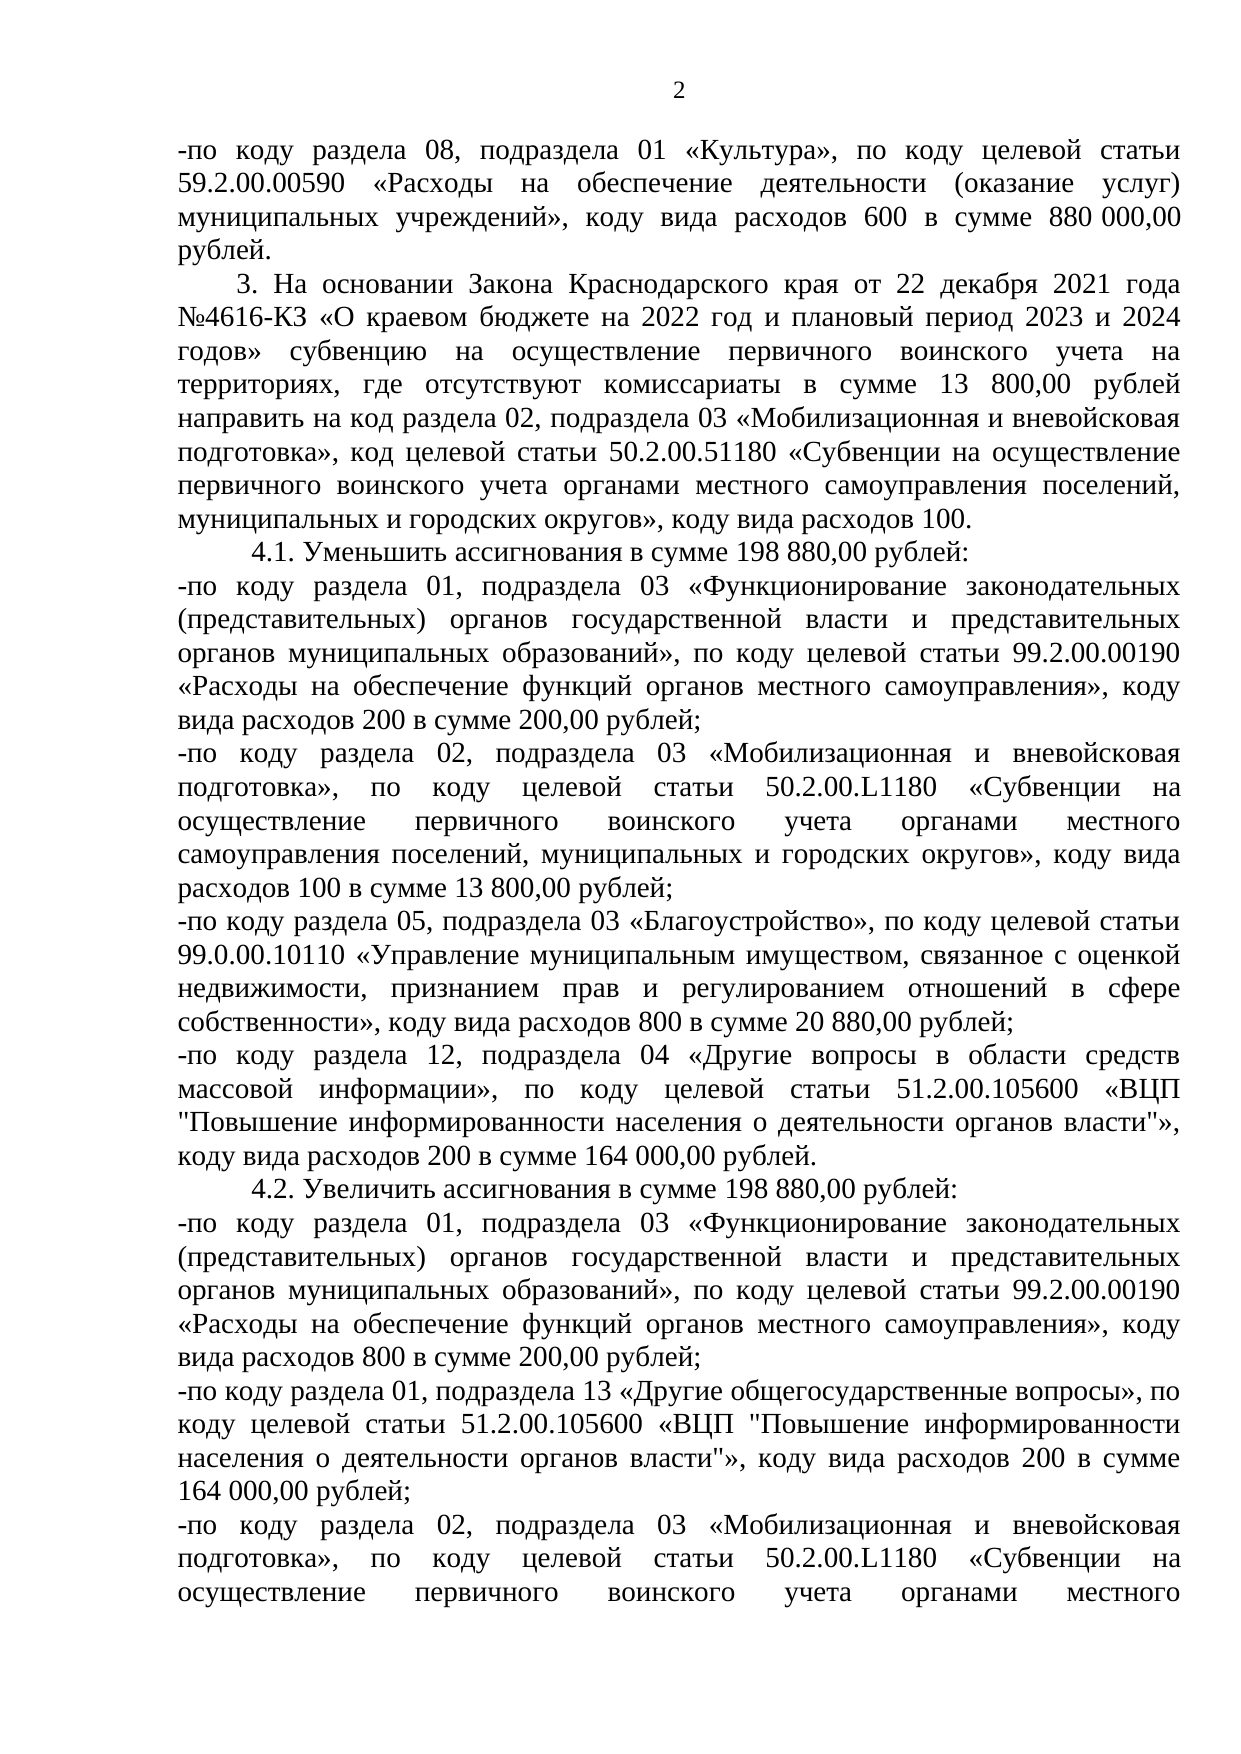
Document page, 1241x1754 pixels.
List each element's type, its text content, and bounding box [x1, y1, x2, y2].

text 4.1. Уменьшить ассигнования в сумме 198 880,00 рублей: [177, 534, 1181, 568]
text -по коду раздела 01, подраздела 03 «Функционирование законодательных (представительных) органов государственной власти и представительных органов муниципальных образований», по коду целевой статьи 99.2.00.00190 «Расходы на обеспечение функций органов местного самоуправления», коду вида расходов 800 в сумме 200,00 рублей; [177, 1205, 1181, 1373]
text -по коду раздела 01, подраздела 13 «Другие общегосударственные вопросы», по коду целевой статьи 51.2.00.105600 «ВЦП "Повышение информированности населения о деятельности органов власти"», коду вида расходов 200 в сумме 164 000,00 рублей; [177, 1373, 1181, 1507]
text 4.2. Увеличить ассигнования в сумме 198 880,00 рублей: [177, 1172, 1181, 1205]
text -по коду раздела 12, подраздела 04 «Другие вопросы в области средств массовой информации», по коду целевой статьи 51.2.00.105600 «ВЦП "Повышение информированности населения о деятельности органов власти"», коду вида расходов 200 в сумме 164 000,00 рублей. [177, 1037, 1181, 1172]
text -по коду раздела 08, подраздела 01 «Культура», по коду целевой статьи 59.2.00.00590 «Расходы на обеспечение деятельности (оказание услуг) муниципальных учреждений», коду вида расходов 600 в сумме 880 000,00 рублей. [177, 132, 1181, 266]
text 3. На основании Закона Краснодарского края от 22 декабря 2021 года №4616-КЗ «О краевом бюджете на 2022 год и плановый период 2023 и 2024 годов» субвенцию на осуществление первичного воинского учета на территориях, где отсутствуют комиссариаты в сумме 13 800,00 рублей направить на код раздела 02, подраздела 03 «Мобилизационная и вневойсковая подготовка», код целевой статьи 50.2.00.51180 «Субвенции на осуществление первичного воинского учета органами местного самоуправления поселений, муниципальных и городских округов», коду вида расходов 100. [177, 266, 1181, 534]
text -по коду раздела 05, подраздела 03 «Благоустройство», по коду целевой статьи 99.0.00.10110 «Управление муниципальным имуществом, связанное с оценкой недвижимости, признанием прав и регулированием отношений в сфере собственности», коду вида расходов 800 в сумме 20 880,00 рублей; [177, 903, 1181, 1037]
text -по коду раздела 01, подраздела 03 «Функционирование законодательных (представительных) органов государственной власти и представительных органов муниципальных образований», по коду целевой статьи 99.2.00.00190 «Расходы на обеспечение функций органов местного самоуправления», коду вида расходов 200 в сумме 200,00 рублей; [177, 568, 1181, 736]
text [177, 1507, 1181, 1608]
text -по коду раздела 02, подраздела 03 «Мобилизационная и вневойсковая подготовка», по коду целевой статьи 50.2.00.L1180 «Субвенции на осуществление первичного воинского учета органами местного самоуправления поселений, муниципальных и городских округов», коду вида расходов 100 в сумме 13 800,00 рублей; [177, 736, 1181, 903]
